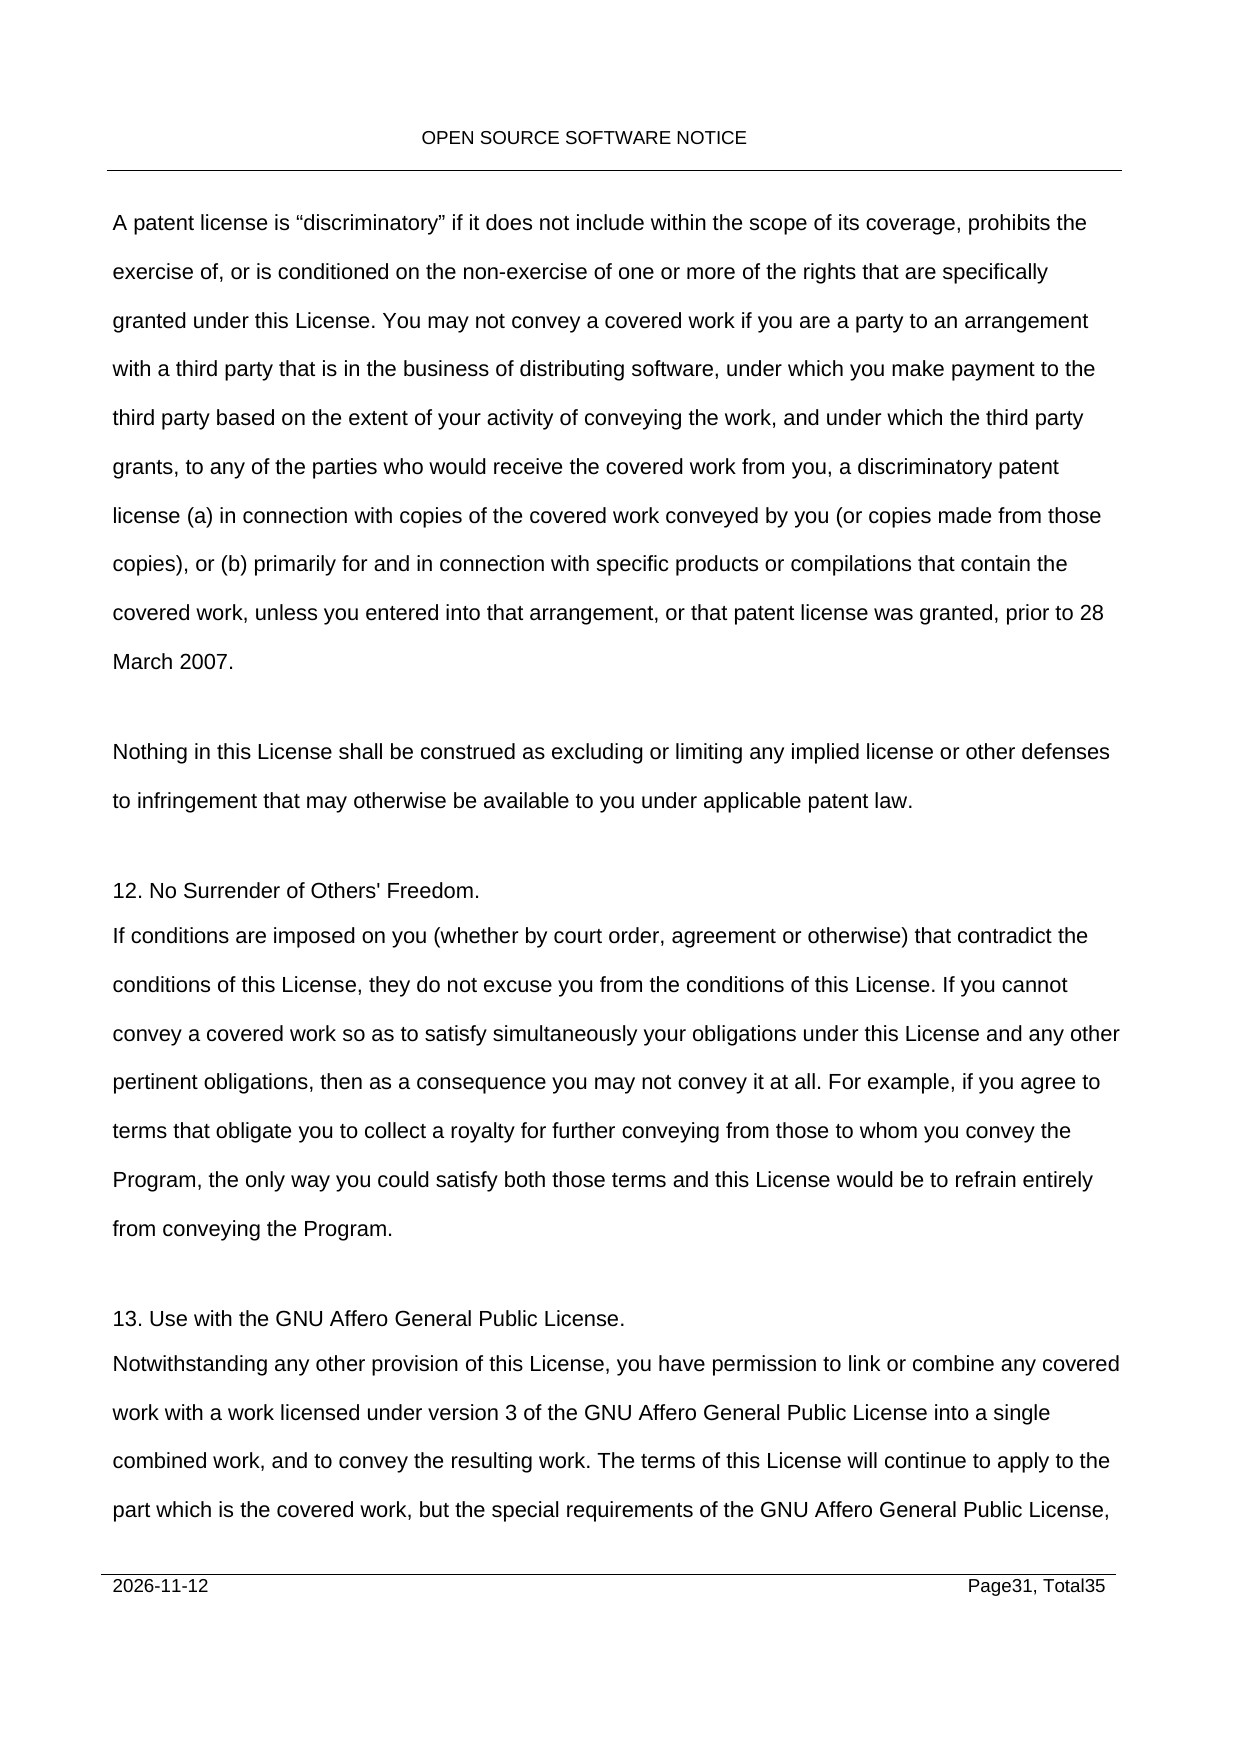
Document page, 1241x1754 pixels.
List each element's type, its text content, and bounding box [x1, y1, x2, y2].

text 13. Use with the GNU Affero General Public License. [112, 1302, 1128, 1334]
text Nothing in this License shall be construed as excluding or limiting any implied license or other defenses to infringement that may otherwise be available to you under applicable patent law. [112, 735, 1128, 817]
text If conditions are imposed on you (whether by court order, agreement or otherwise) that contradict the conditions of this License, they do not excuse you from the conditions of this License. If you cannot convey a covered work so as to satisfy simultaneously your obligations under this License and any other pertinent obligations, then as a consequence you may not convey it at all. For example, if you agree to terms that obligate you to collect a royalty for further conveying from those to whom you convey the Program, the only way you could satisfy both those terms and this License would be to refrain entirely from conveying the Program. [112, 919, 1128, 1244]
text A patent license is “discriminatory” if it does not include within the scope of its coverage, prohibits the exercise of, or is conditioned on the non-exercise of one or more of the rights that are specifically granted under this License. You may not convey a covered work if you are a party to an arrangement with a third party that is in the business of distributing software, under which you make payment to the third party based on the extent of your activity of conveying the work, and under which the third party grants, to any of the parties who would receive the covered work from you, a discriminatory patent license (a) in connection with copies of the covered work conveyed by you (or copies made from those copies), or (b) primarily for and in connection with specific products or compilations that contain the covered work, unless you entered into that arrangement, or that patent license was granted, prior to 28 March 2007. [112, 206, 1128, 678]
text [112, 1347, 1128, 1526]
text 12. No Surrender of Others' Freedom. [112, 874, 1128, 907]
